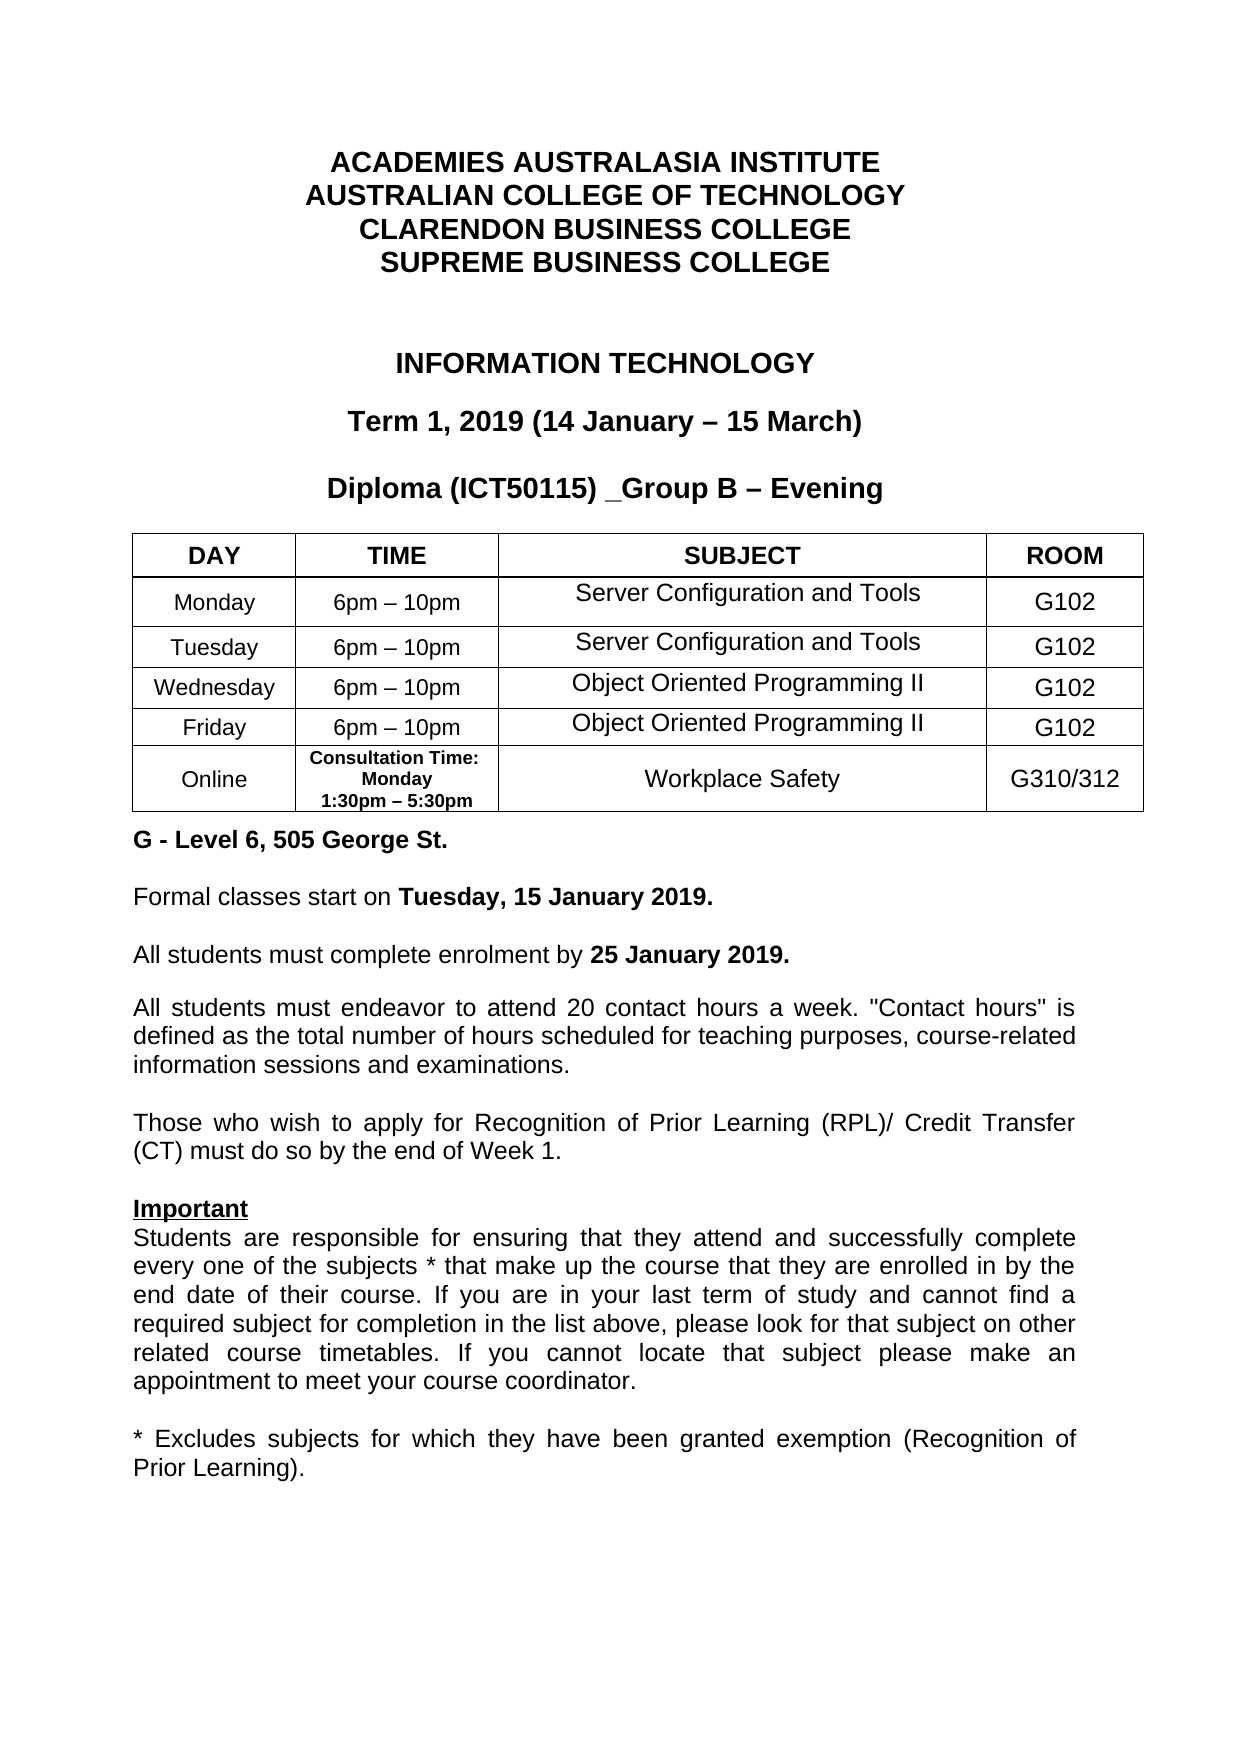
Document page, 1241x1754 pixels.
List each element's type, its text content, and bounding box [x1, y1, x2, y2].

table_cell Wednesday [133, 668, 295, 707]
table_header SUBJECT [499, 534, 986, 576]
text Term 1, 2019 (14 January – 15 March) [133, 404, 1078, 437]
subtitle Important [133, 1194, 1078, 1222]
text Those who wish to apply for Recognition of Prior Learning (RPL)/ Credit Transfer (CT) must do so by the end of Week 1. [133, 1107, 1078, 1165]
text G - Level 6, 505 George St. [133, 825, 1078, 853]
table_header DAY [133, 534, 295, 576]
text Formal classes start on Tuesday, 15 January 2019. [133, 882, 1078, 911]
table_cell G310/312 [987, 746, 1143, 811]
table_cell Workplace Safety [499, 746, 986, 811]
table_cell G102 [987, 709, 1143, 745]
table_cell G102 [987, 668, 1143, 707]
table_cell 6pm – 10pm [296, 627, 498, 667]
table_cell 6pm – 10pm [296, 578, 498, 626]
table_cell Online [133, 746, 295, 811]
table_cell Consultation Time: Monday 1:30pm – 5:30pm [296, 746, 498, 811]
text Students are responsible for ensuring that they attend and successfully complete every one of the subjects * that make up the course that they are enrolled in by the end date of their course. If you are in your last term of study and cannot find a required subject for completion in the list above, please look for that subject on other related course timetables. If you cannot locate that subject please make an appointment to meet your course coordinator. [133, 1222, 1078, 1395]
table_header TIME [296, 534, 498, 576]
text INFORMATION TECHNOLOGY [133, 346, 1078, 380]
text * Excludes subjects for which they have been granted exemption (Recognition of Prior Learning). [133, 1424, 1078, 1481]
text ACADEMIES AUSTRALASIA INSTITUTE [133, 145, 1078, 178]
table_cell 6pm – 10pm [296, 709, 498, 745]
text OF TECHNOLOGY [133, 178, 1078, 212]
table_cell G102 [987, 627, 1143, 667]
table_cell Tuesday [133, 627, 295, 667]
text All students must complete enrolment by 25 January 2019. [133, 940, 1078, 968]
table_cell Server Configuration and Tools [499, 627, 986, 667]
text All students must endeavor to attend 20 contact hours a week. "Contact hours" is defined as the total number of hours scheduled for teaching purposes, course-related information sessions and examinations. [133, 992, 1078, 1079]
table_cell Friday [133, 709, 295, 745]
table_cell Object Oriented Programming II [499, 668, 986, 707]
text Diploma (ICT50115) _Group B – Evening [133, 471, 1078, 504]
table_cell Server Configuration and Tools [499, 578, 986, 626]
table_header ROOM [987, 534, 1143, 576]
table_cell Monday [133, 578, 295, 626]
table_cell 6pm – 10pm [296, 668, 498, 707]
table_cell G102 [987, 578, 1143, 626]
table_cell Object Oriented Programming II [499, 709, 986, 745]
